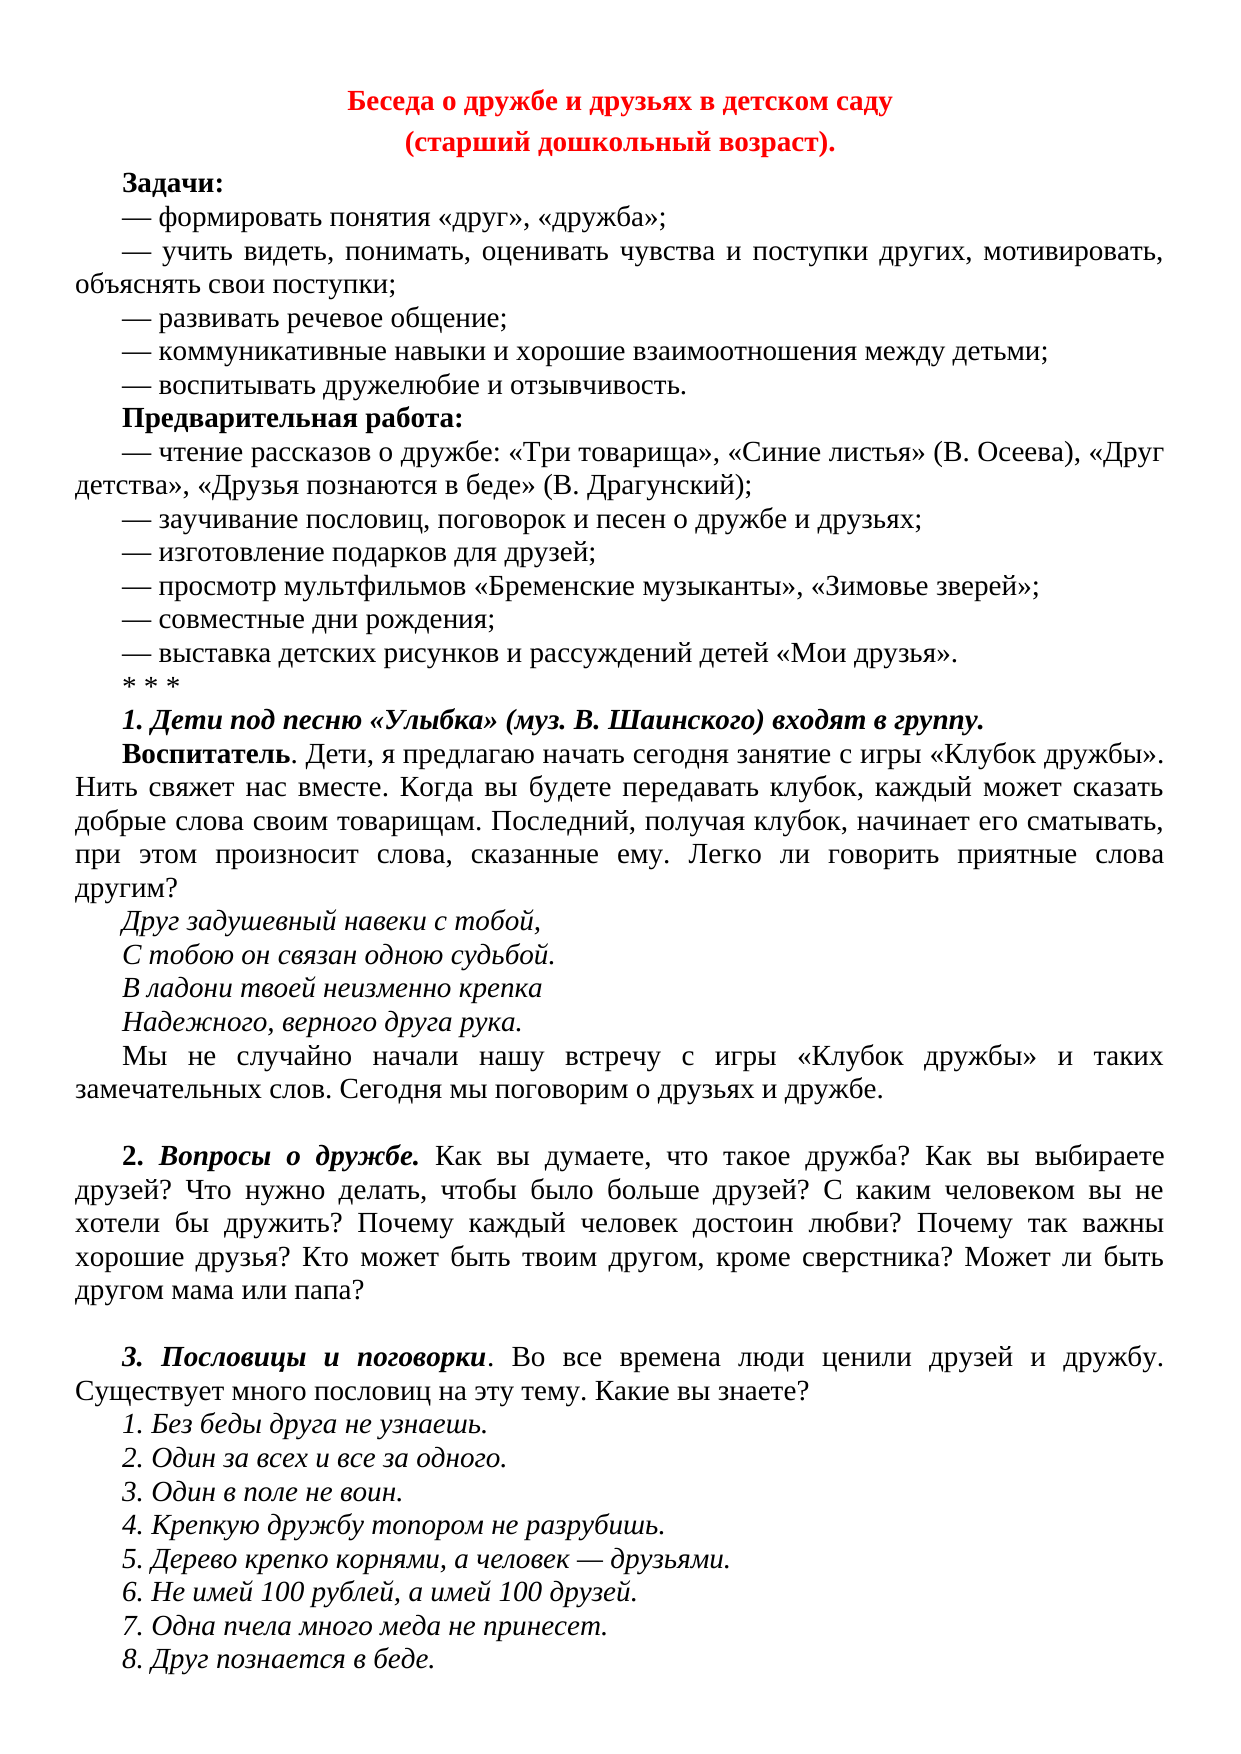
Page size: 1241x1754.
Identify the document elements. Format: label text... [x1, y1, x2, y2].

text — коммуникативные навыки и хорошие взаимоотношения между детьми; [75, 333, 1165, 367]
text (старший дошкольный возраст). [75, 124, 1165, 158]
text С тобою он связан одною судьбой. [75, 937, 1165, 971]
text 8. Друг познается в беде. [75, 1641, 1165, 1675]
text Задачи: [75, 166, 1165, 199]
text — заучивание пословиц, поговорок и песен о дружбе и друзьях; [75, 501, 1165, 534]
text В ладони твоей неизменно крепка [75, 971, 1165, 1004]
text 1. Без беды друга не узнаешь. [75, 1407, 1165, 1440]
text Предварительная работа: [75, 400, 1165, 434]
text 5. Дерево крепко корнями, а человек — друзьями. [75, 1541, 1165, 1574]
text — воспитывать дружелюбие и отзывчивость. [75, 367, 1165, 400]
text 3. Один в поле не воин. [75, 1474, 1165, 1507]
text 1. Дети под песню «Улыбка» (муз. В. Шаинского) входят в группу. [75, 702, 1165, 736]
text 6. Не имей 100 рублей, а имей 100 друзей. [75, 1574, 1165, 1608]
text Воспитатель. Дети, я предлагаю начать сегодня занятие с игры «Клубок дружбы». Нить свяжет нас вместе. Когда вы будете передавать клубок, каждый может сказать добрые слова своим товарищам. Последний, получая клубок, начинает его сматывать, при этом произносит слова, сказанные ему. Легко ли говорить приятные слова другим? [75, 736, 1165, 903]
text — изготовление подарков для друзей; [75, 534, 1165, 568]
text 7. Одна пчела много меда не принесет. [75, 1608, 1165, 1641]
text Мы не случайно начали нашу встречу с игры «Клубок дружбы» и таких замечательных слов. Сегодня мы поговорим о друзьях и дружбе. [75, 1038, 1165, 1105]
text — чтение рассказов о дружбе: «Три товарища», «Синие листья» (В. Осеева), «Друг детства», «Друзья познаются в беде» (В. Драгунский); [75, 434, 1165, 501]
text 4. Крепкую дружбу топором не разрубишь. [75, 1507, 1165, 1541]
text * * * [75, 669, 1165, 702]
text — учить видеть, понимать, оценивать чувства и поступки других, мотивировать, объяснять свои поступки; [75, 233, 1165, 300]
text 2. Один за всех и все за одного. [75, 1440, 1165, 1474]
text 2. Вопросы о дружбе. Как вы думаете, что такое дружба? Как вы выбираете друзей? Что нужно делать, чтобы было больше друзей? С каким человеком вы не хотели бы дружить? Почему каждый человек достоин любви? Почему так важны хорошие друзья? Кто может быть твоим другом, кроме сверстника? Может ли быть другом мама или папа? [75, 1138, 1165, 1306]
text Друг задушевный навеки с тобой, [75, 903, 1165, 937]
text — выставка детских рисунков и рассуждений детей «Мои друзья». [75, 635, 1165, 669]
text — развивать речевое общение; [75, 300, 1165, 333]
text Надежного, верного друга рука. [75, 1004, 1165, 1038]
text Беседа о дружбе и друзьях в детском саду [75, 83, 1165, 116]
text — совместные дни рождения; [75, 602, 1165, 635]
text — формировать понятия «друг», «дружба»; [75, 199, 1165, 233]
text 3. Пословицы и поговорки. Во все времена люди ценили друзей и дружбу. Существует много пословиц на эту тему. Какие вы знаете? [75, 1339, 1165, 1407]
text — просмотр мультфильмов «Бременские музыканты», «Зимовье зверей»; [75, 568, 1165, 602]
